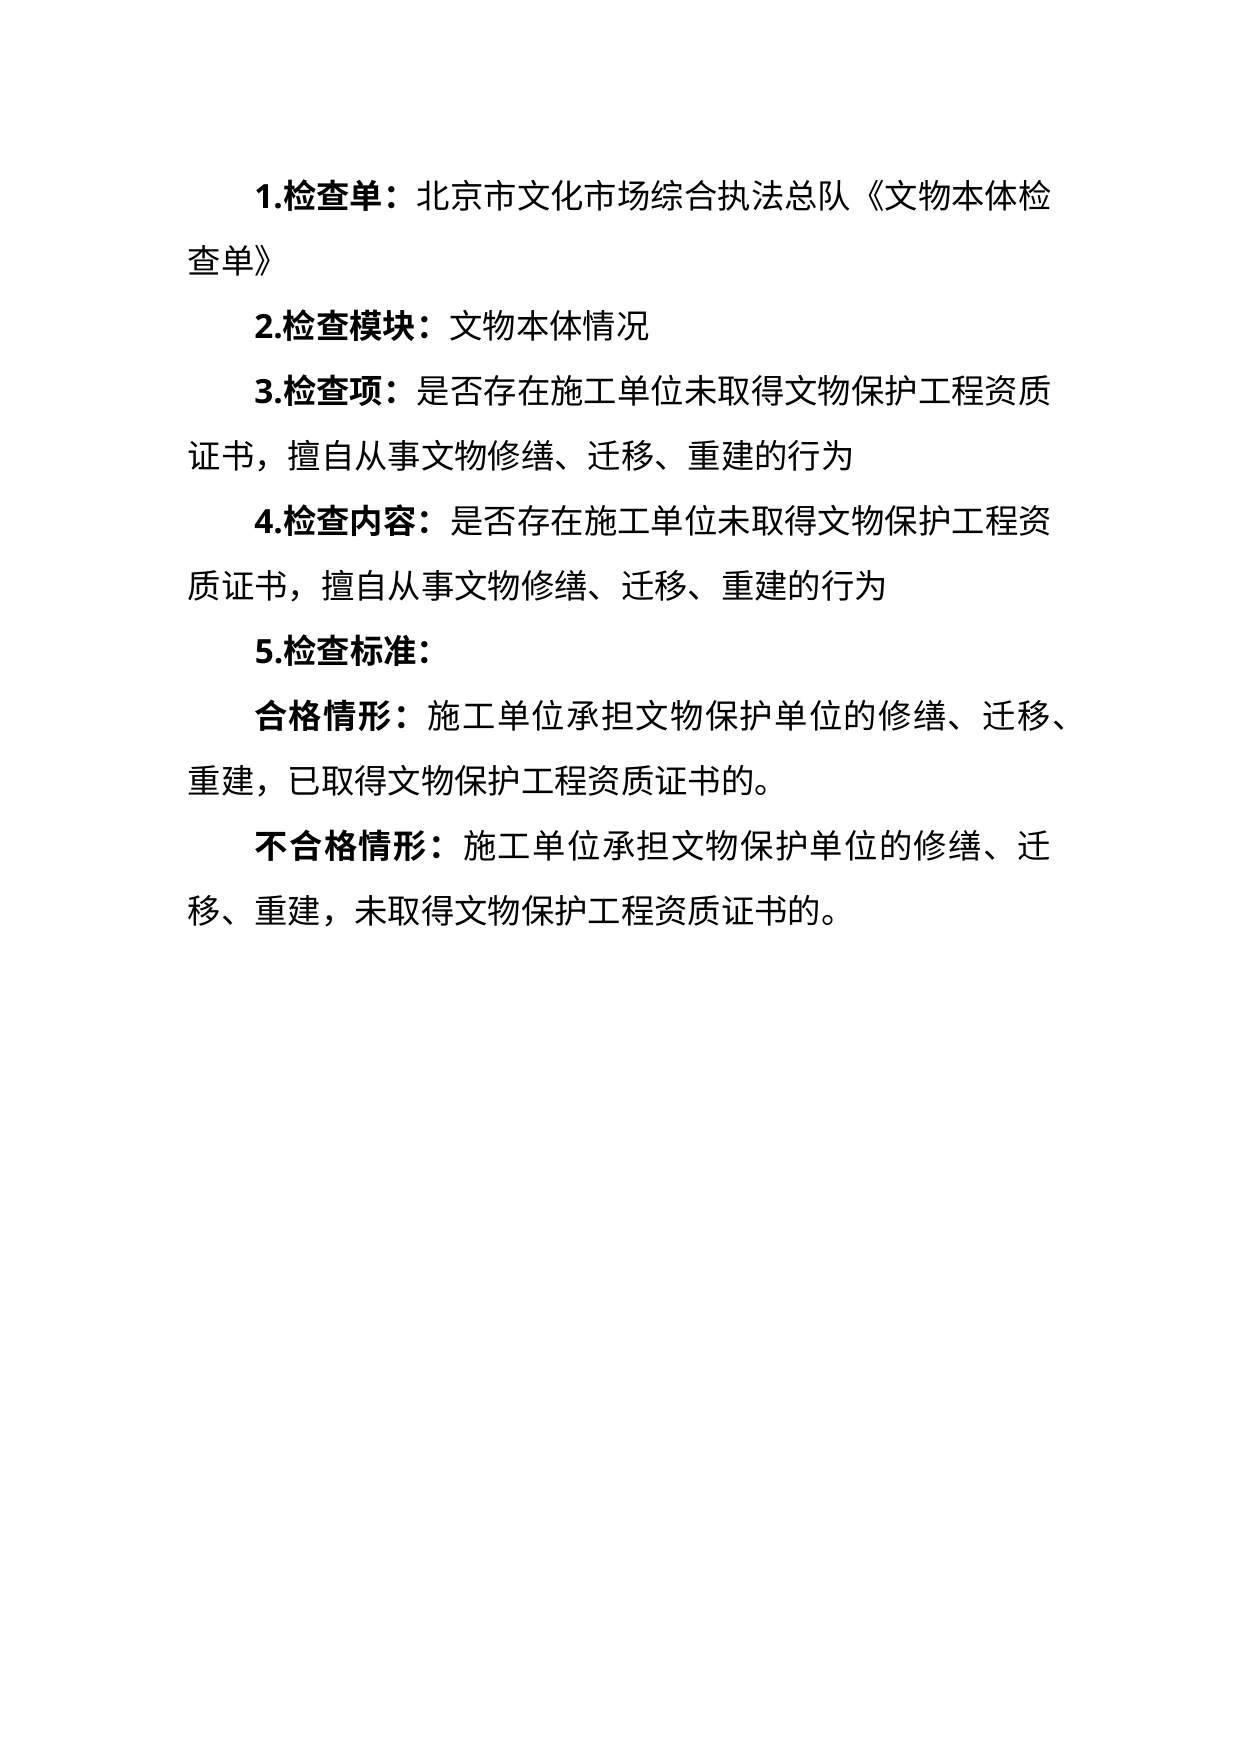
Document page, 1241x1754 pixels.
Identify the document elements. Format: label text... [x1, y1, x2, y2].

text 4.检查内容：是否存在施工单位未取得文物保护工程资质证书，擅自从事文物修缮、迁移、重建的行为 [187, 487, 1053, 617]
text 5.检查标准： [187, 617, 1053, 682]
text 不合格情形：施工单位承担文物保护单位的修缮、迁移、重建，未取得文物保护工程资质证书的。 [187, 812, 1053, 942]
text 1.检查单：北京市文化市场综合执法总队《文物本体检查单》 [187, 162, 1053, 292]
text 2.检查模块：文物本体情况 [187, 292, 1053, 357]
text 3.检查项：是否存在施工单位未取得文物保护工程资质证书，擅自从事文物修缮、迁移、重建的行为 [187, 357, 1053, 487]
text 合格情形：施工单位承担文物保护单位的修缮、迁移、重建，已取得文物保护工程资质证书的。 [187, 682, 1053, 812]
